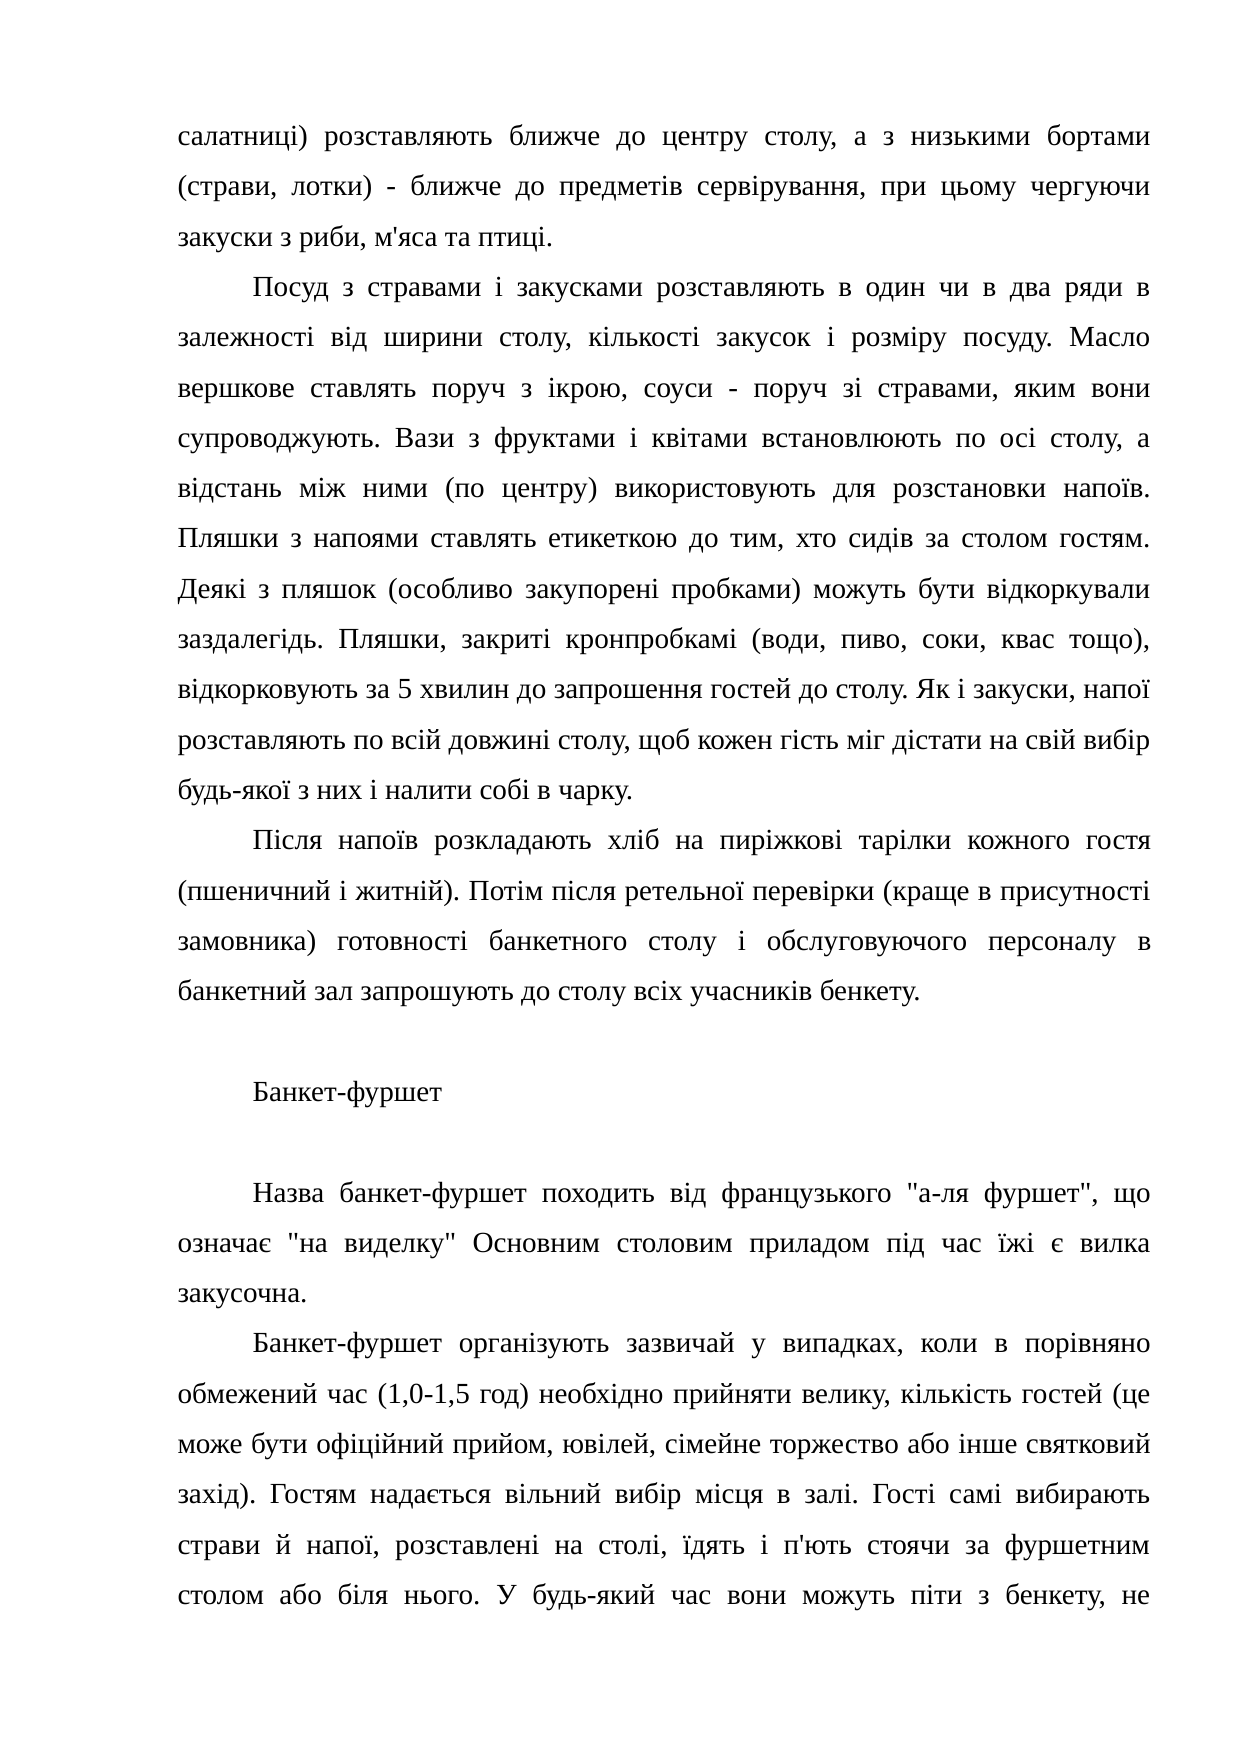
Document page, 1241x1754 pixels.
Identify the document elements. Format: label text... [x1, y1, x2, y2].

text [177, 1326, 1152, 1611]
text Посуд з стравами і закусками розставляють в один чи в два ряди в залежності від ширини столу, кількості закусок і розміру посуду. Масло вершкове ставлять поруч з ікрою, соуси - поруч зі стравами, яким вони супроводжують. Вази з фруктами і квітами встановлюють по осі столу, а відстань між ними (по центру) використовують для розстановки напоїв. Пляшки з напоями ставлять етикеткою до тим, хто сидів за столом гостям. Деякі з пляшок (особливо закупорені пробками) можуть бути відкоркували заздалегідь. Пляшки, закриті кронпробкамі (води, пиво, соки, квас тощо), відкорковують за 5 хвилин до запрошення гостей до столу. Як і закуски, напої розставляють по всій довжині столу, щоб кожен гість міг дістати на свій вибір будь-якої з них і налити собі в чарку. [177, 269, 1152, 806]
text Назва банкет-фуршет походить від французького "а-ля фуршет", що означає "на виделку" Основним столовим приладом під час їжі є вилка закусочна. [177, 1175, 1152, 1309]
text Банкет-фуршет [177, 1074, 1152, 1108]
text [177, 118, 1152, 252]
text Після напоїв розкладають хліб на пиріжкові тарілки кожного гостя (пшеничний і житній). Потім після ретельної перевірки (краще в присутності замовника) готовності банкетного столу і обслуговуючого персоналу в банкетний зал запрошують до столу всіх учасників бенкету. [177, 822, 1152, 1007]
